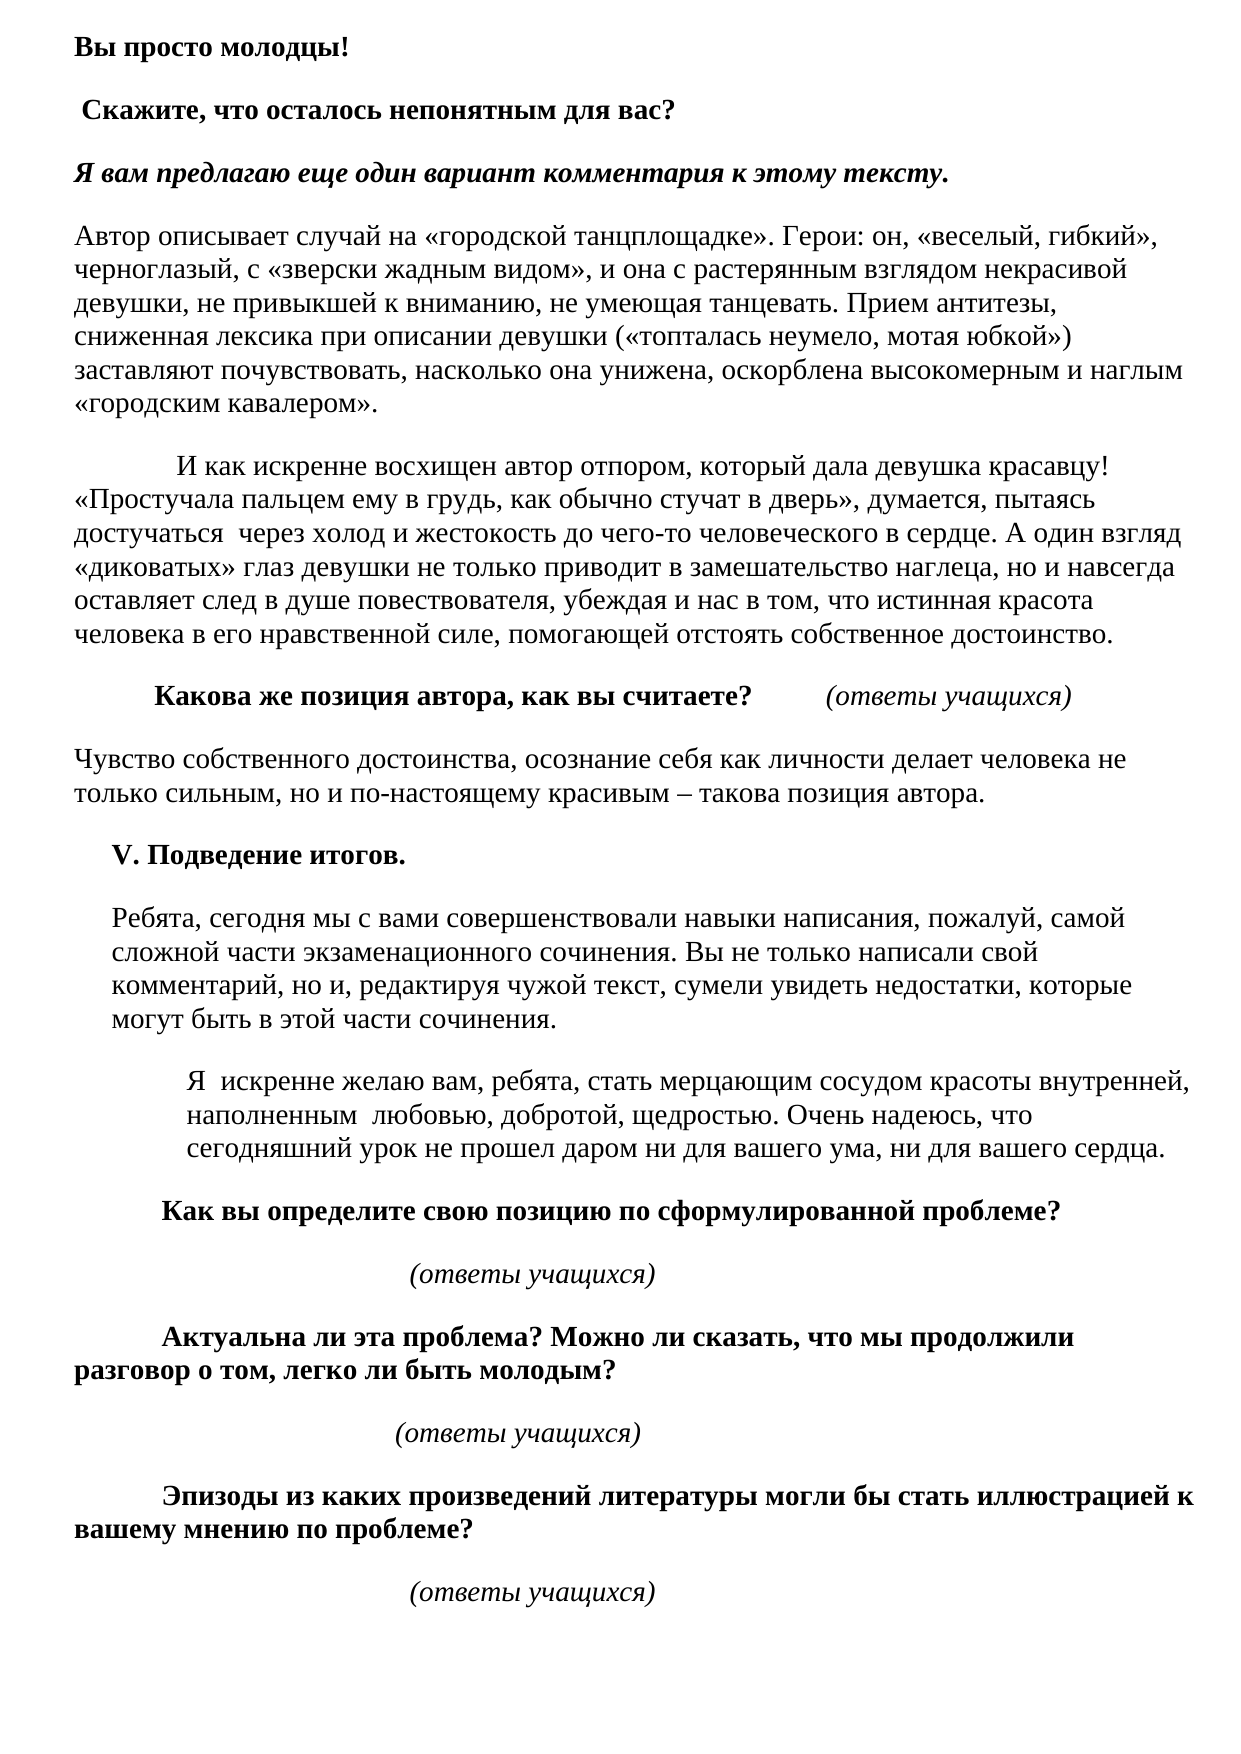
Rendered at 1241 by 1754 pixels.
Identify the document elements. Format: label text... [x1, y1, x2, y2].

text Как вы определите свою позицию по сформулированной проблеме? [74, 1193, 1196, 1227]
text Чувство собственного достоинства, осознание себя как личности делает человека не только сильным, но и по-настоящему красивым – такова позиция автора. [74, 741, 1196, 808]
text (ответы учащихся) [74, 1415, 1196, 1448]
text Какова же позиция автора, как вы считаете? (ответы учащихся) [74, 678, 1196, 712]
text Автор описывает случай на «городской танцплощадке». Герои: он, «веселый, гибкий», черноглазый, с «зверски жадным видом», и она с растерянным взглядом некрасивой девушки, не привыкшей к вниманию, не умеющая танцевать. Прием антитезы, сниженная лексика при описании девушки («топталась неумело, мотая юбкой») заставляют почувствовать, насколько она унижена, оскорблена высокомерным и наглым «городским кавалером». [74, 218, 1196, 419]
text Ребята, сегодня мы с вами совершенствовали навыки написания, пожалуй, самой сложной части экзаменационного сочинения. Вы не только написали свой комментарий, но и, редактируя чужой текст, сумели увидеть недостатки, которые могут быть в этой части сочинения. [557, 900, 1196, 1034]
text И как искренне восхищен автор отпором, который дала девушка красавцу! «Простучала пальцем ему в грудь, как обычно стучат в дверь», думается, пытаясь достучаться через холод и жестокость до чего-то человеческого в сердце. А один взгляд «диковатых» глаз девушки не только приводит в замешательство наглеца, но и навсегда оставляет след в душе повествователя, убеждая и нас в том, что истинная красота человека в его нравственной силе, помогающей отстоять собственное достоинство. [74, 448, 1196, 649]
text Вы просто молодцы! [74, 29, 1196, 63]
text Я вам предлагаю еще один вариант комментария к этому тексту. [74, 155, 1196, 188]
text (ответы учащихся) [74, 1574, 1196, 1607]
text Эпизоды из каких произведений литературы могли бы стать иллюстрацией к вашему мнению по проблеме? [74, 1478, 1196, 1545]
text Скажите, что осталось непонятным для вас? [74, 92, 1196, 126]
text (ответы учащихся) [74, 1256, 1196, 1289]
text V. Подведение итогов. [111, 837, 1196, 871]
text Актуальна ли эта проблема? Можно ли сказать, что мы продолжили разговор о том, легко ли быть молодым? [74, 1319, 1196, 1386]
list Я искренне желаю вам, ребята, стать мерцающим сосудом красоты внутренней, наполненным любовью, добротой, щедростью. Очень надеюсь, что сегодняшний урок не прошел даром ни для вашего ума, ни для вашего сердца. [186, 1063, 1196, 1164]
